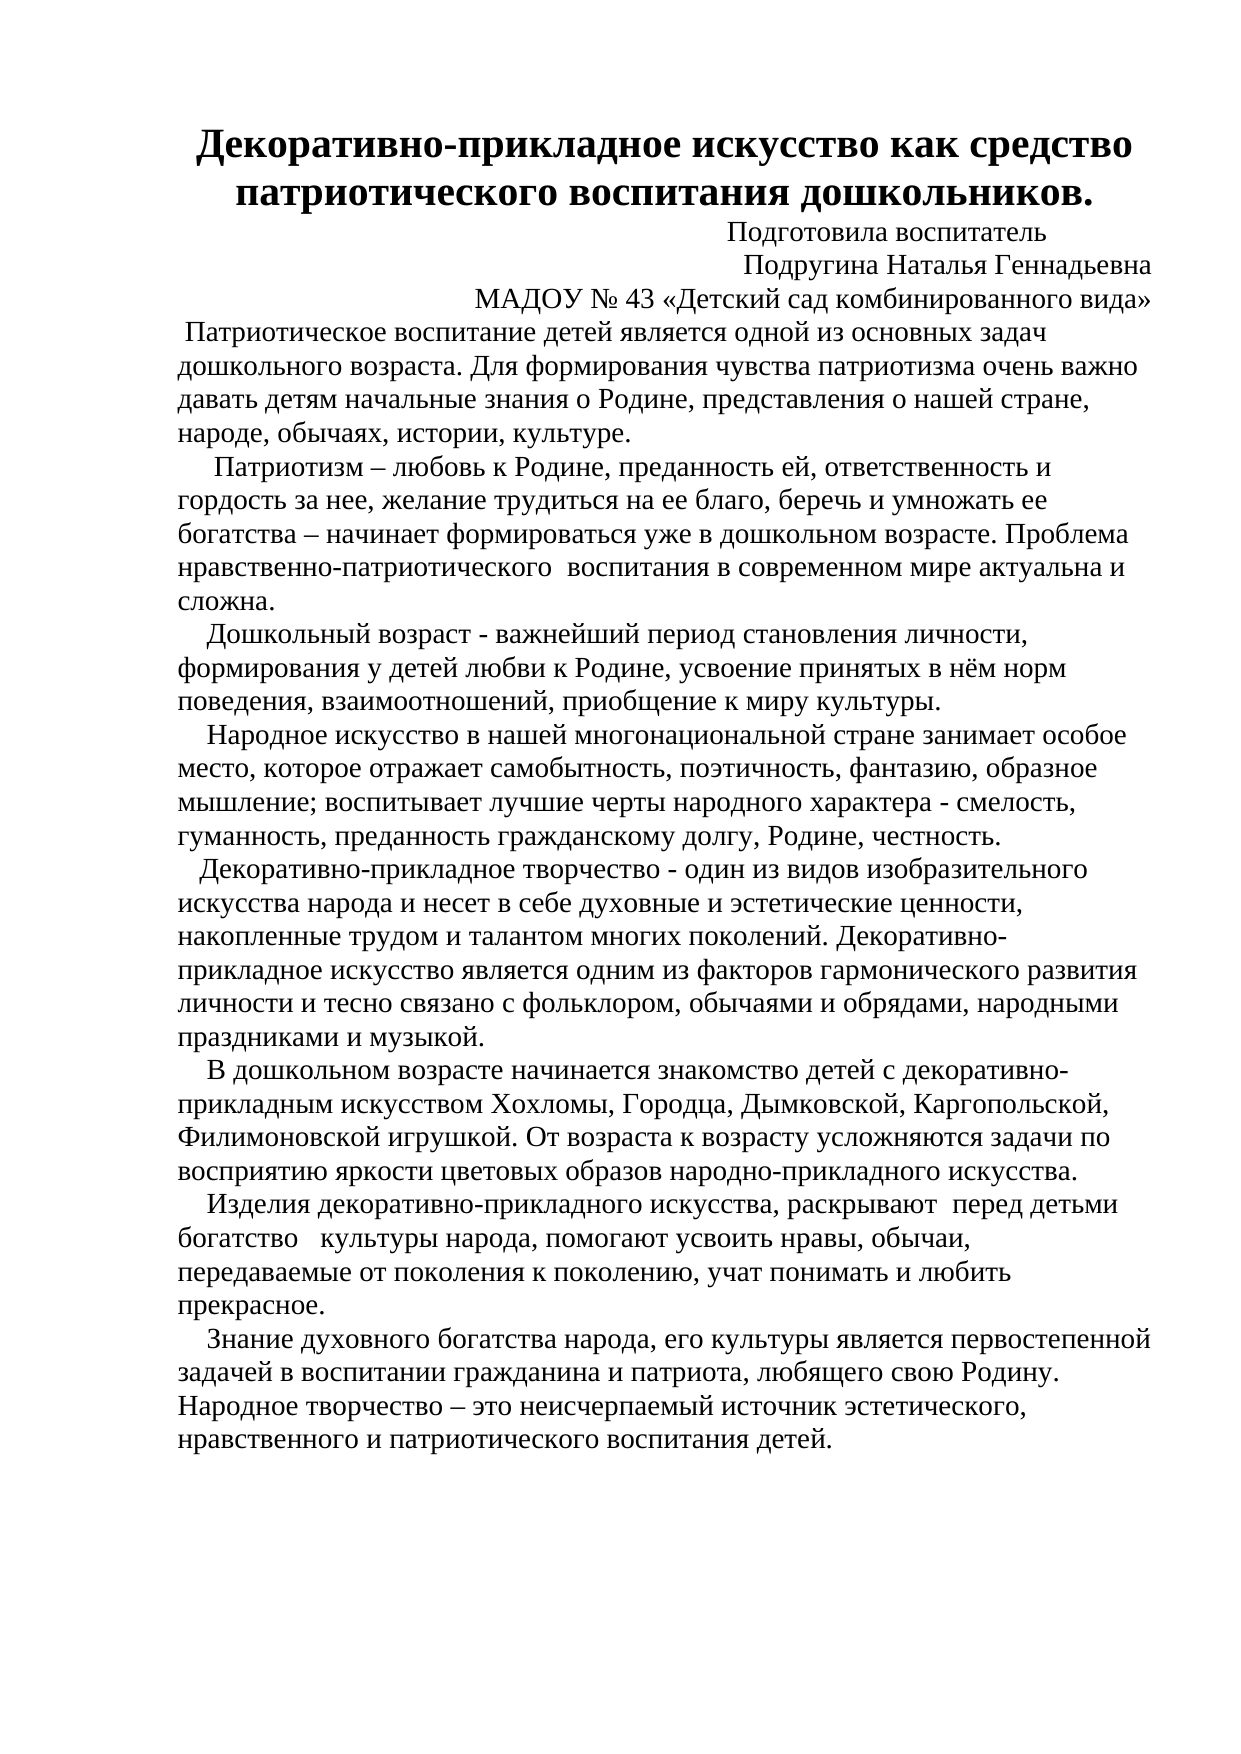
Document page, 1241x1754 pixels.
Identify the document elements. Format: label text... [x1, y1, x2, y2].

text Изделия декоративно-прикладного искусства, раскрывают перед детьми богатство культуры народа, помогают усвоить нравы, обычаи, передаваемые от поколения к поколению, учат понимать и любить прекрасное. [177, 1187, 1152, 1321]
text Декоративно-прикладное творчество - один из видов изобразительного искусства народа и несет в себе духовные и эстетические ценности, накопленные трудом и талантом многих поколений. Декоративно-прикладное искусство является одним из факторов гармонического развития личности и тесно связано с фольклором, обычаями и обрядами, народными праздниками и музыкой. [177, 851, 1152, 1052]
text Дошкольный возраст - важнейший период становления личности, формирования у детей любви к Родине, усвоение принятых в нём норм поведения, взаимоотношений, приобщение к миру культуры. [177, 616, 1152, 717]
text Декоративно-прикладное искусство как средство патриотического воспитания дошкольников. [177, 118, 1152, 214]
text Народное искусство в нашей многонациональной стране занимает особое место, которое отражает самобытность, поэтичность, фантазию, образное мышление; воспитывает лучшие черты народного характера - смелость, гуманность, преданность гражданскому долгу, Родине, честность. [177, 717, 1152, 851]
text В дошкольном возрасте начинается знакомство детей с декоративно-прикладным искусством Хохломы, Городца, Дымковской, Каргопольской, Филимоновской игрушкой. От возраста к возрасту усложняются задачи по восприятию яркости цветовых образов народно-прикладного искусства. [177, 1052, 1152, 1187]
text Подготовила воспитатель [177, 214, 1152, 247]
text Подругина Наталья Геннадьевна [177, 247, 1152, 281]
text МАДОУ № 43 «Детский сад комбинированного вида» [177, 281, 1152, 314]
text Патриотизм – любовь к Родине, преданность ей, ответственность и гордость за нее, желание трудиться на ее благо, беречь и умножать ее богатства – начинает формироваться уже в дошкольном возрасте. Проблема нравственно-патриотического воспитания в современном мире актуальна и сложна. [177, 449, 1152, 616]
text Знание духовного богатства народа, его культуры является первостепенной задачей в воспитании гражданина и патриота, любящего свою Родину. Народное творчество – это неисчерпаемый источник эстетического, нравственного и патриотического воспитания детей. [177, 1321, 1152, 1455]
text Патриотическое воспитание детей является одной из основных задач дошкольного возраста. Для формирования чувства патриотизма очень важно давать детям начальные знания о Родине, представления о нашей стране, народе, обычаях, истории, культуре. [177, 314, 1152, 449]
